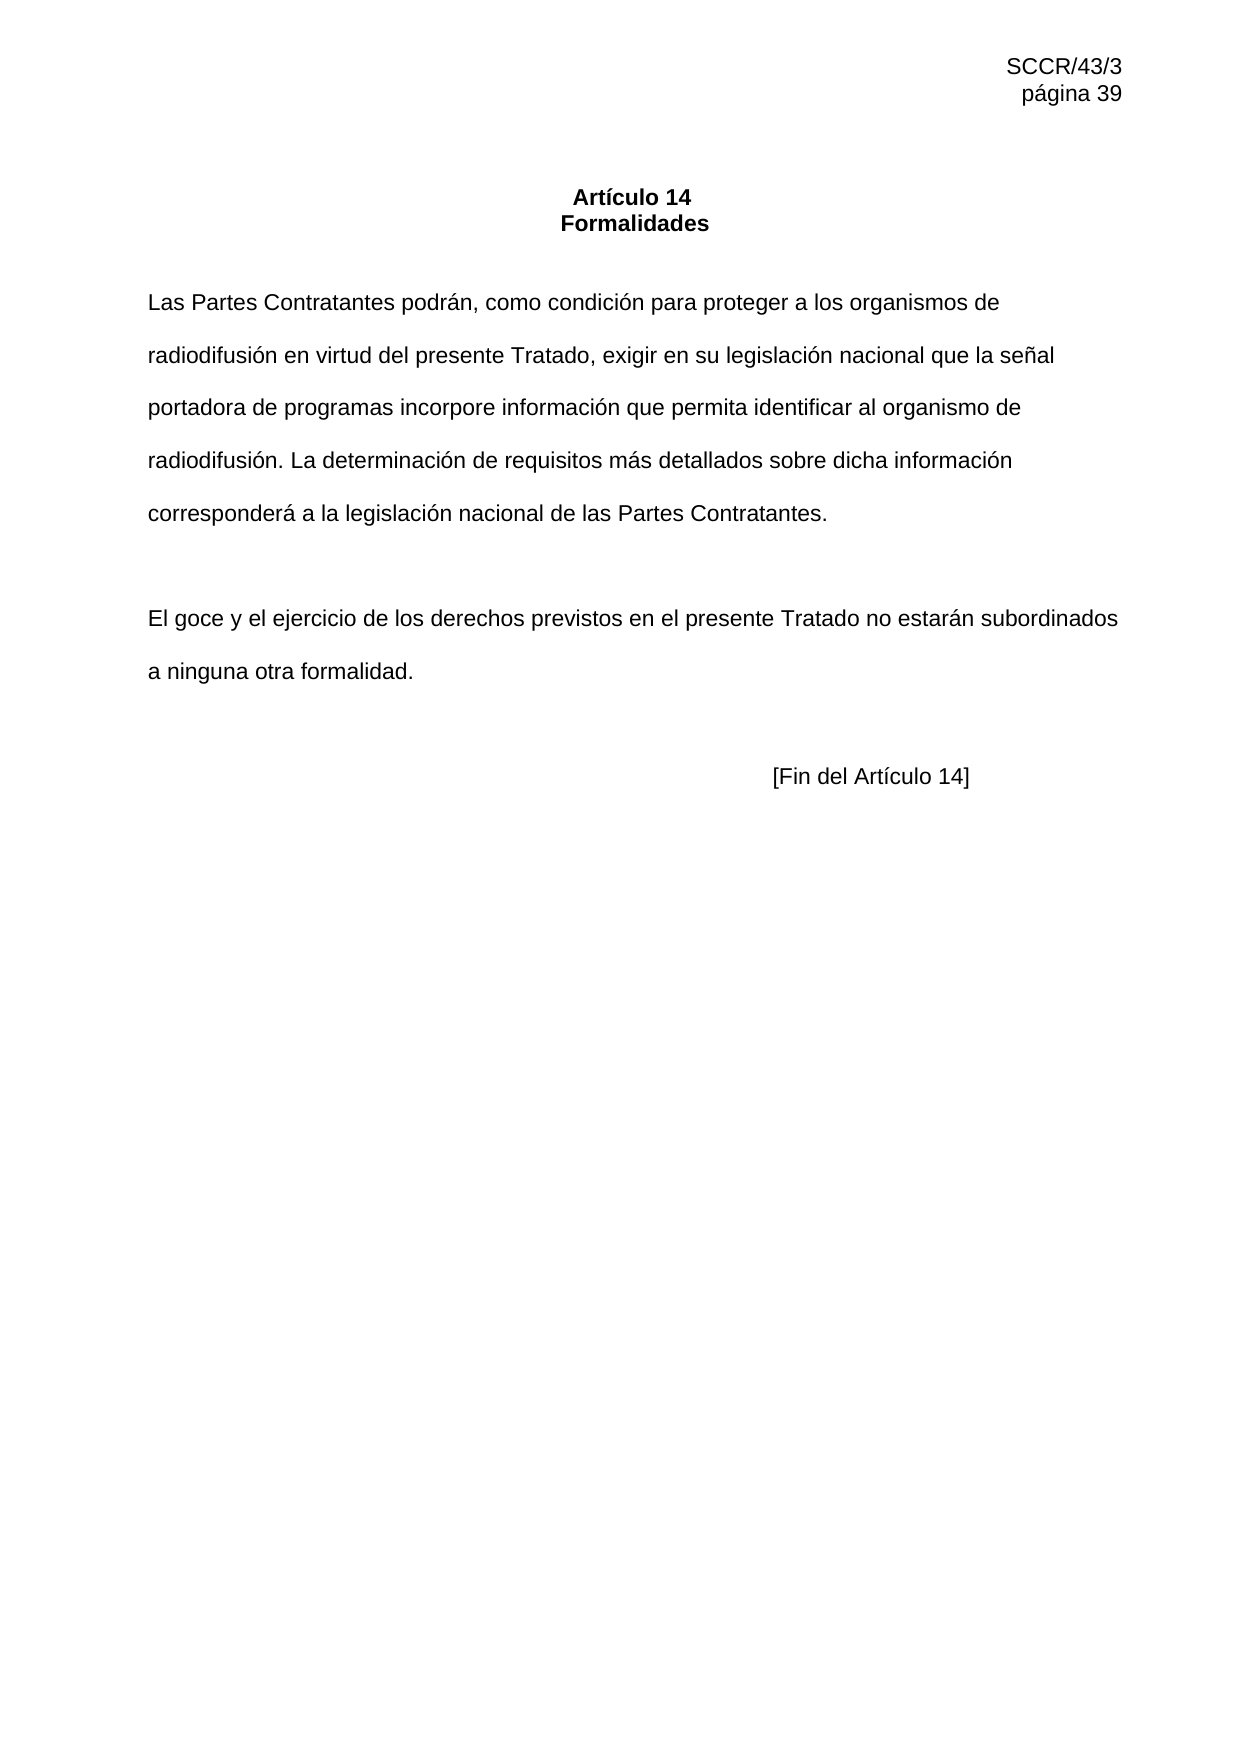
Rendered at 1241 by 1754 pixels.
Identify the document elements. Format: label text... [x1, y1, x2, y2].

text Artículo 14 Formalidades [148, 183, 1122, 236]
text [Fin del Artículo 14] [620, 763, 1122, 790]
text El goce y el ejercicio de los derechos previstos en el presente Tratado no estarán subordinados a ninguna otra formalidad. [148, 605, 1122, 684]
text Las Partes Contratantes podrán, como condición para proteger a los organismos de radiodifusión en virtud del presente Tratado, exigir en su legislación nacional que la señal portadora de programas incorpore información que permita identificar al organismo de radiodifusión. La determinación de requisitos más detallados sobre dicha información corresponderá a la legislación nacional de las Partes Contratantes. [148, 289, 1122, 526]
